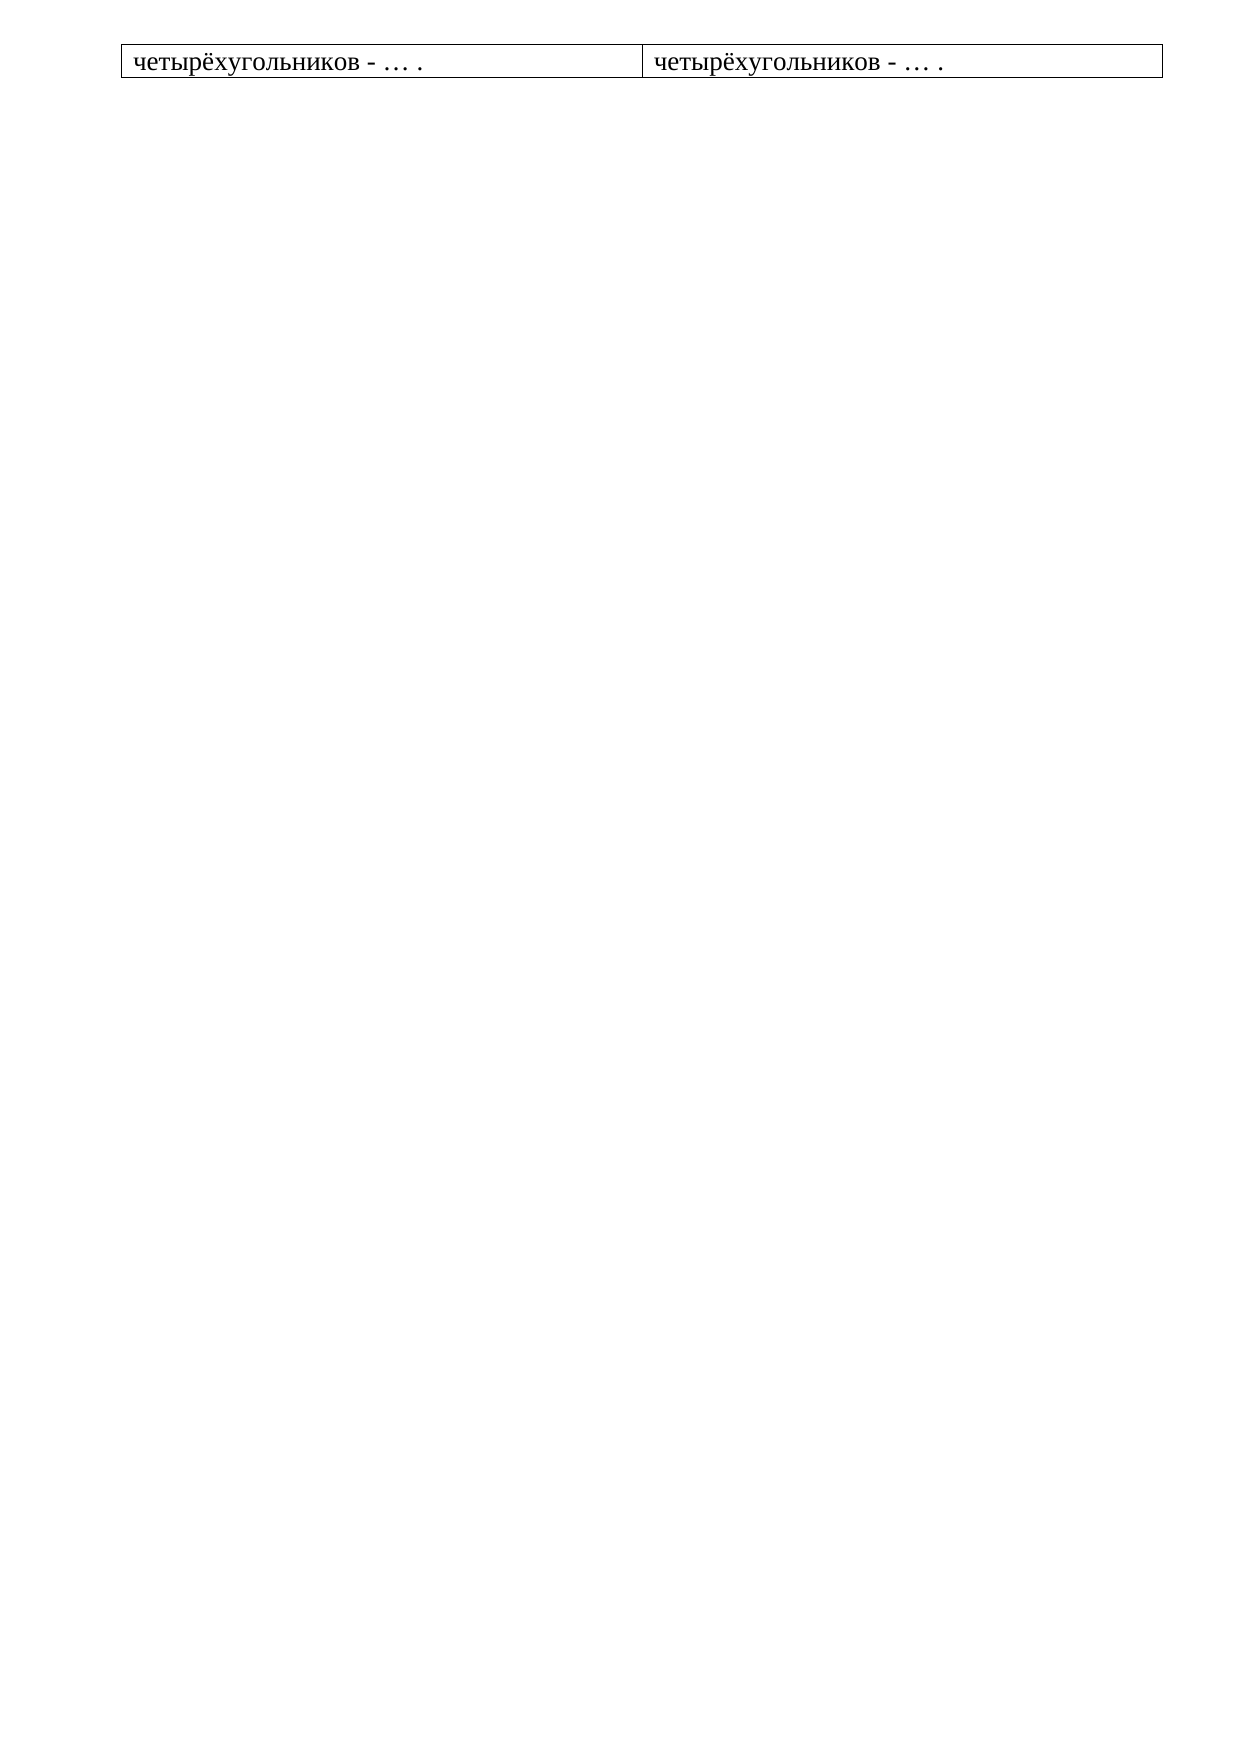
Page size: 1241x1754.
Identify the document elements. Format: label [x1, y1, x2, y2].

table_cell [122, 45, 642, 77]
table_cell [643, 45, 1162, 77]
